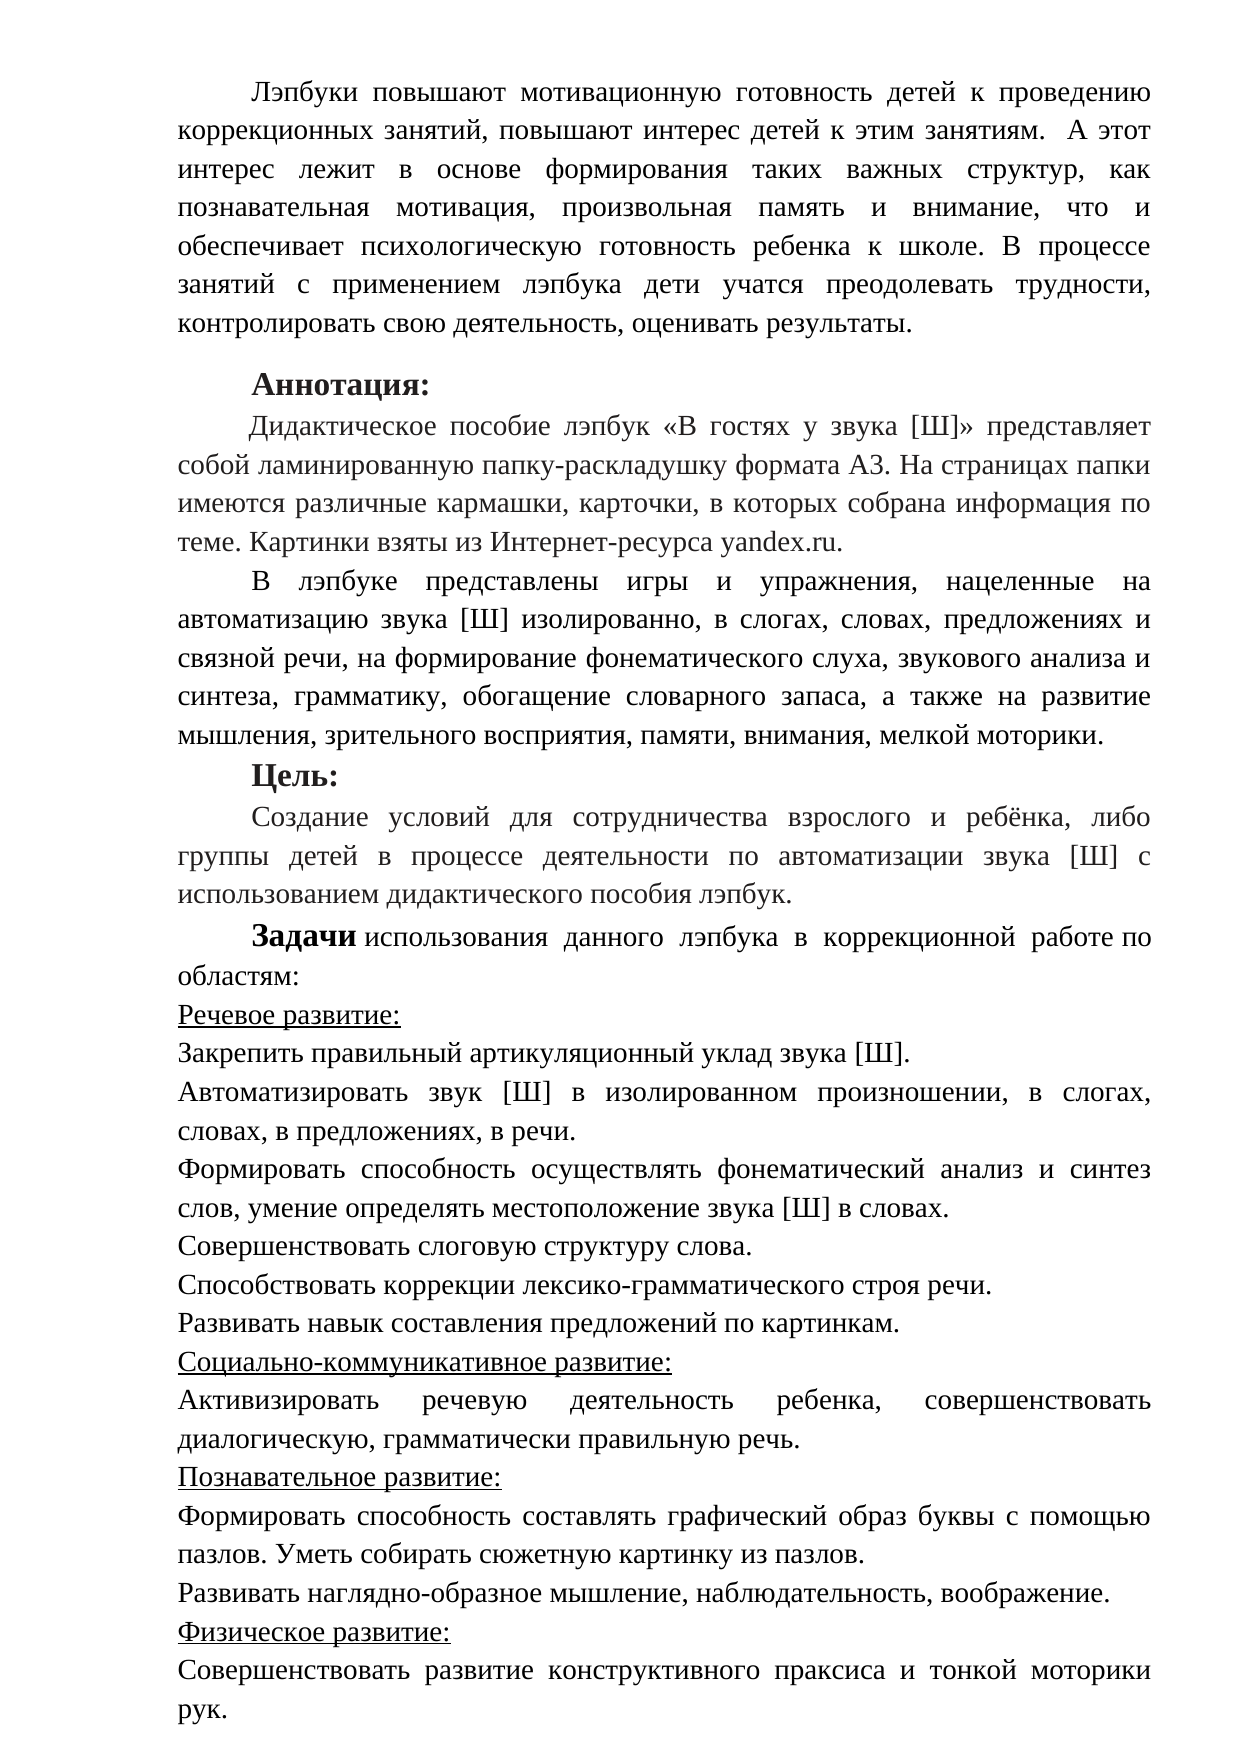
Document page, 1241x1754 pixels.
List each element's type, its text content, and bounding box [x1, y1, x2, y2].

text Совершенствовать развитие конструктивного праксиса и тонкой моторики рук. [177, 1652, 1152, 1724]
text Развивать наглядно-образное мышление, наблюдательность, воображение. [177, 1575, 1152, 1609]
text Формировать способность составлять графический образ буквы с помощью пазлов. Уметь собирать сюжетную картинку из пазлов. [177, 1498, 1152, 1570]
text Речевое развитие: [177, 997, 1152, 1031]
text Развивать навык составления предложений по картинкам. [177, 1305, 1152, 1339]
text Цель: [177, 755, 1152, 794]
text Закрепить правильный артикуляционный уклад звука [Ш]. [177, 1036, 1152, 1069]
text Автоматизировать звук [Ш] в изолированном произношении, в слогах, словах, в предложениях, в речи. [177, 1074, 1152, 1146]
text Активизировать речевую деятельность ребенка, совершенствовать диалогическую, грамматически правильную речь. [177, 1382, 1152, 1454]
text Социально-коммуникативное развитие: [177, 1344, 1152, 1377]
text В лэпбуке представлены игры и упражнения, нацеленные на автоматизацию звука [Ш] изолированно, в слогах, словах, предложениях и связной речи, на формирование фонематического слуха, звукового анализа и синтеза, грамматику, обогащение словарного запаса, а также на развитие мышления, зрительного восприятия, памяти, внимания, мелкой моторики. [177, 596, 1152, 640]
text Способствовать коррекции лексико-грамматического строя речи. [177, 1267, 1152, 1300]
text В лэпбуке представлены игры и упражнения, нацеленные на автоматизацию звука [Ш] изолированно, в слогах, словах, предложениях и связной речи, на формирование фонематического слуха, звукового анализа и синтеза, грамматику, обогащение словарного запаса, а также на развитие мышления, зрительного восприятия, памяти, внимания, мелкой моторики. [177, 712, 1152, 750]
text Задачи использования данного лэпбука в коррекционной работе по областям: [177, 915, 1152, 992]
text Создание условий для сотрудничества взрослого и ребёнка, либо группы детей в процессе деятельности по автоматизации звука [Ш] с использованием дидактического пособия лэпбук. [177, 799, 1152, 910]
text Формировать способность осуществлять фонематический анализ и синтез слов, умение определять местоположение звука [Ш] в словах. [177, 1151, 1152, 1223]
text Совершенствовать слоговую структуру слова. [177, 1228, 1152, 1262]
text Дидактическое пособие лэпбук «В гостях у звука [Ш]» представляет собой ламинированную папку-раскладушку формата А3. На страницах папки имеются различные кармашки, карточки, в которых собрана информация по теме. Картинки взяты из Интернет-ресурса yandex.ru. [177, 408, 1152, 558]
text Познавательное развитие: [177, 1459, 1152, 1493]
text Аннотация: [177, 364, 1152, 403]
text Физическое развитие: [177, 1614, 1152, 1647]
text Лэпбуки повышают мотивационную готовность детей к проведению коррекционных занятий, повышают интерес детей к этим занятиям. А этот интерес лежит в основе формирования таких важных структур, как познавательная мотивация, произвольная память и внимание, что и обеспечивает психологическую готовность ребенка к школе. В процессе занятий с применением лэпбука дети учатся преодолевать трудности, контролировать свою деятельность, оценивать результаты. [177, 74, 1152, 339]
